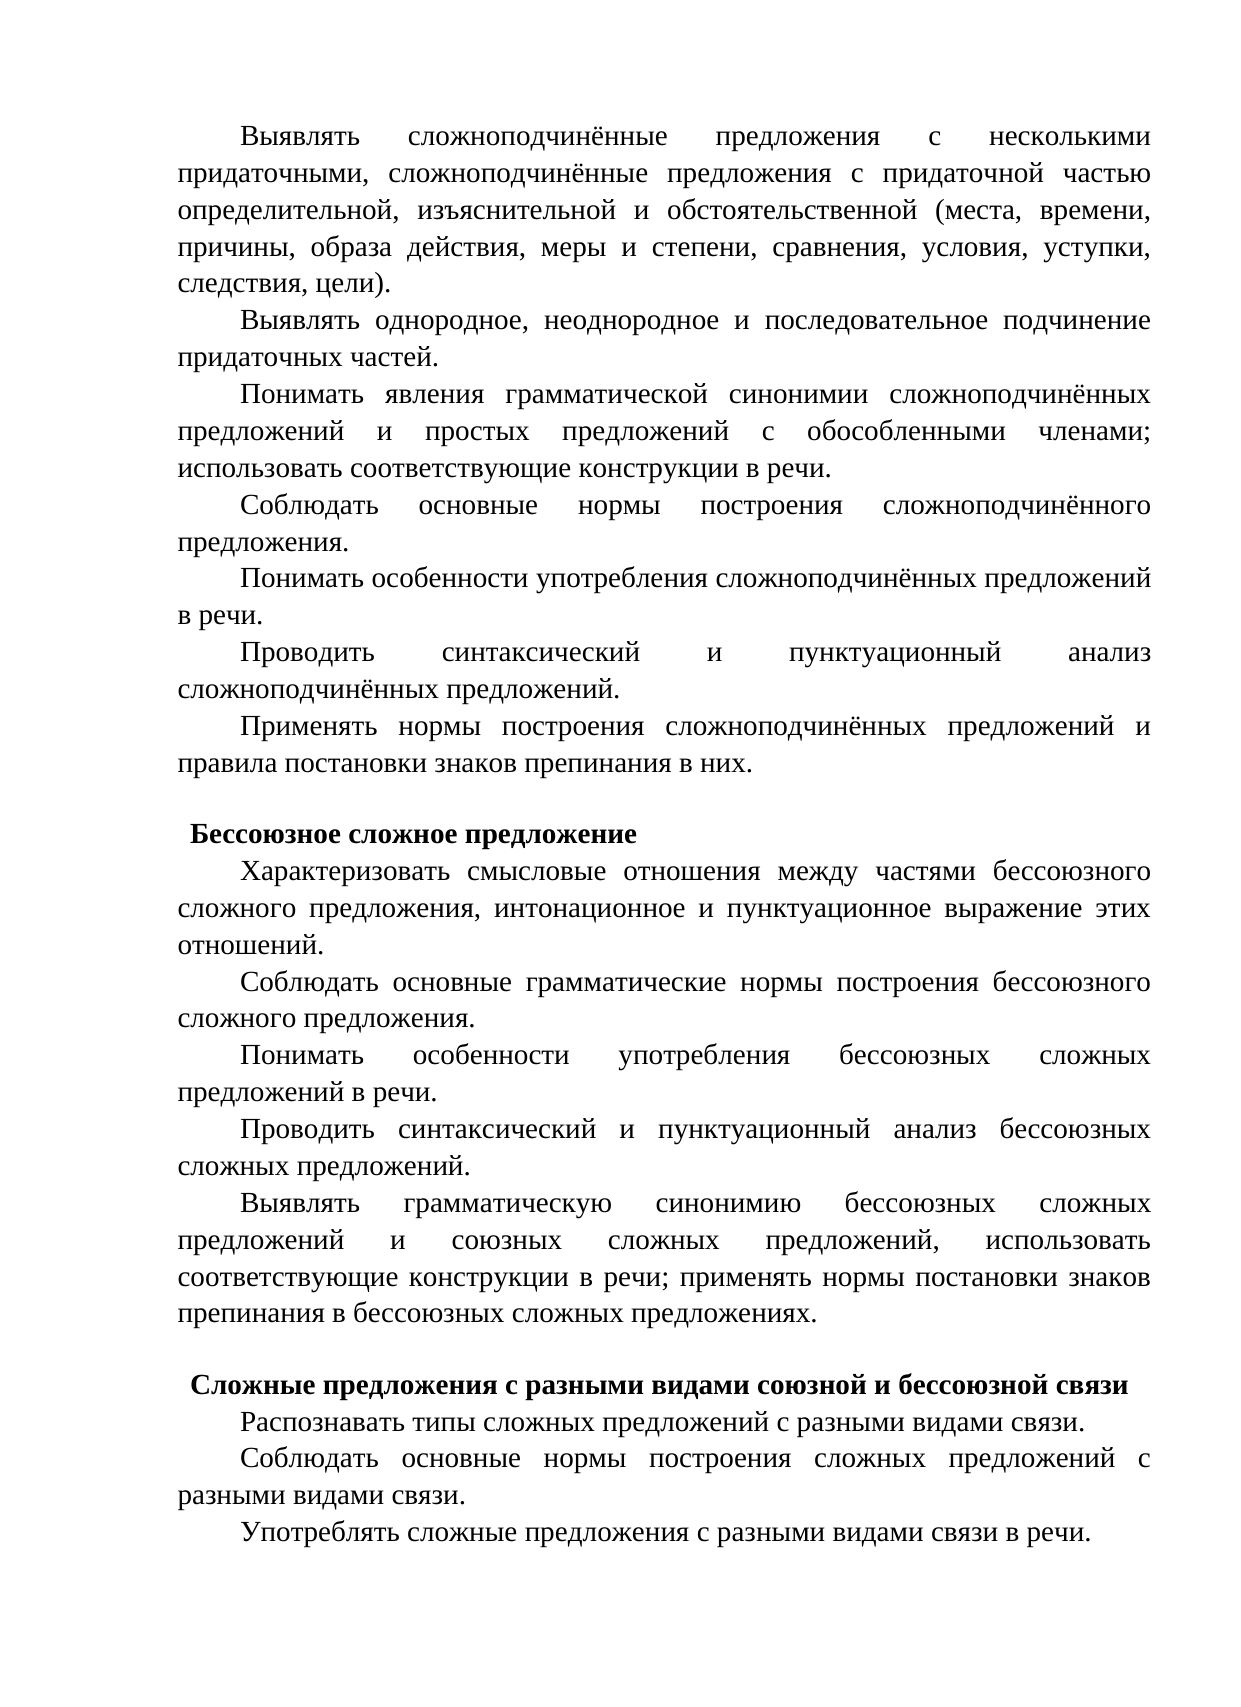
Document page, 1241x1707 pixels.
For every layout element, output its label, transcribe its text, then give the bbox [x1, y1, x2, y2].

text Проводить синтаксический и пунктуационный анализ бессоюзных сложных предложений. [177, 1111, 1152, 1182]
text Бессоюзное сложное предложение [190, 816, 1152, 850]
text Употреблять сложные предложения с разными видами связи в речи. [177, 1514, 1152, 1548]
text Соблюдать основные грамматические нормы построения бессоюзного сложного предложения. [177, 964, 1152, 1034]
text Сложные предложения с разными видами союзной и бессоюзной связи [190, 1367, 1152, 1400]
text Понимать особенности употребления бессоюзных сложных предложений в речи. [177, 1037, 1152, 1108]
text Соблюдать основные нормы построения сложных предложений с разными видами связи. [177, 1441, 1152, 1511]
text Понимать особенности употребления сложноподчинённых предложений в речи. [177, 561, 1152, 631]
text Характеризовать смысловые отношения между частями бессоюзного сложного предложения, интонационное и пунктуационное выражение этих отношений. [177, 853, 1152, 960]
text Понимать явления грамматической синонимии сложноподчинённых предложений и простых предложений с обособленными членами; использовать соответствующие конструкции в речи. [177, 376, 1152, 483]
text Выявлять сложноподчинённые предложения с несколькими придаточными, сложноподчинённые предложения с придаточной частью определительной, изъяснительной и обстоятельственной (места, времени, причины, образа действия, меры и степени, сравнения, условия, уступки, следствия, цели). [177, 118, 1152, 299]
text Применять нормы построения сложноподчинённых предложений и правила постановки знаков препинания в них. [177, 708, 1152, 778]
text Соблюдать основные нормы построения сложноподчинённого предложения. [177, 487, 1152, 557]
text Выявлять грамматическую синонимию бессоюзных сложных предложений и союзных сложных предложений, использовать соответствующие конструкции в речи; применять нормы постановки знаков препинания в бессоюзных сложных предложениях. [177, 1185, 1152, 1329]
text Выявлять однородное, неоднородное и последовательное подчинение придаточных частей. [177, 302, 1152, 373]
text Распознавать типы сложных предложений с разными видами связи. [177, 1404, 1152, 1437]
text Проводить синтаксический и пунктуационный анализ сложноподчинённых предложений. [177, 634, 1152, 705]
